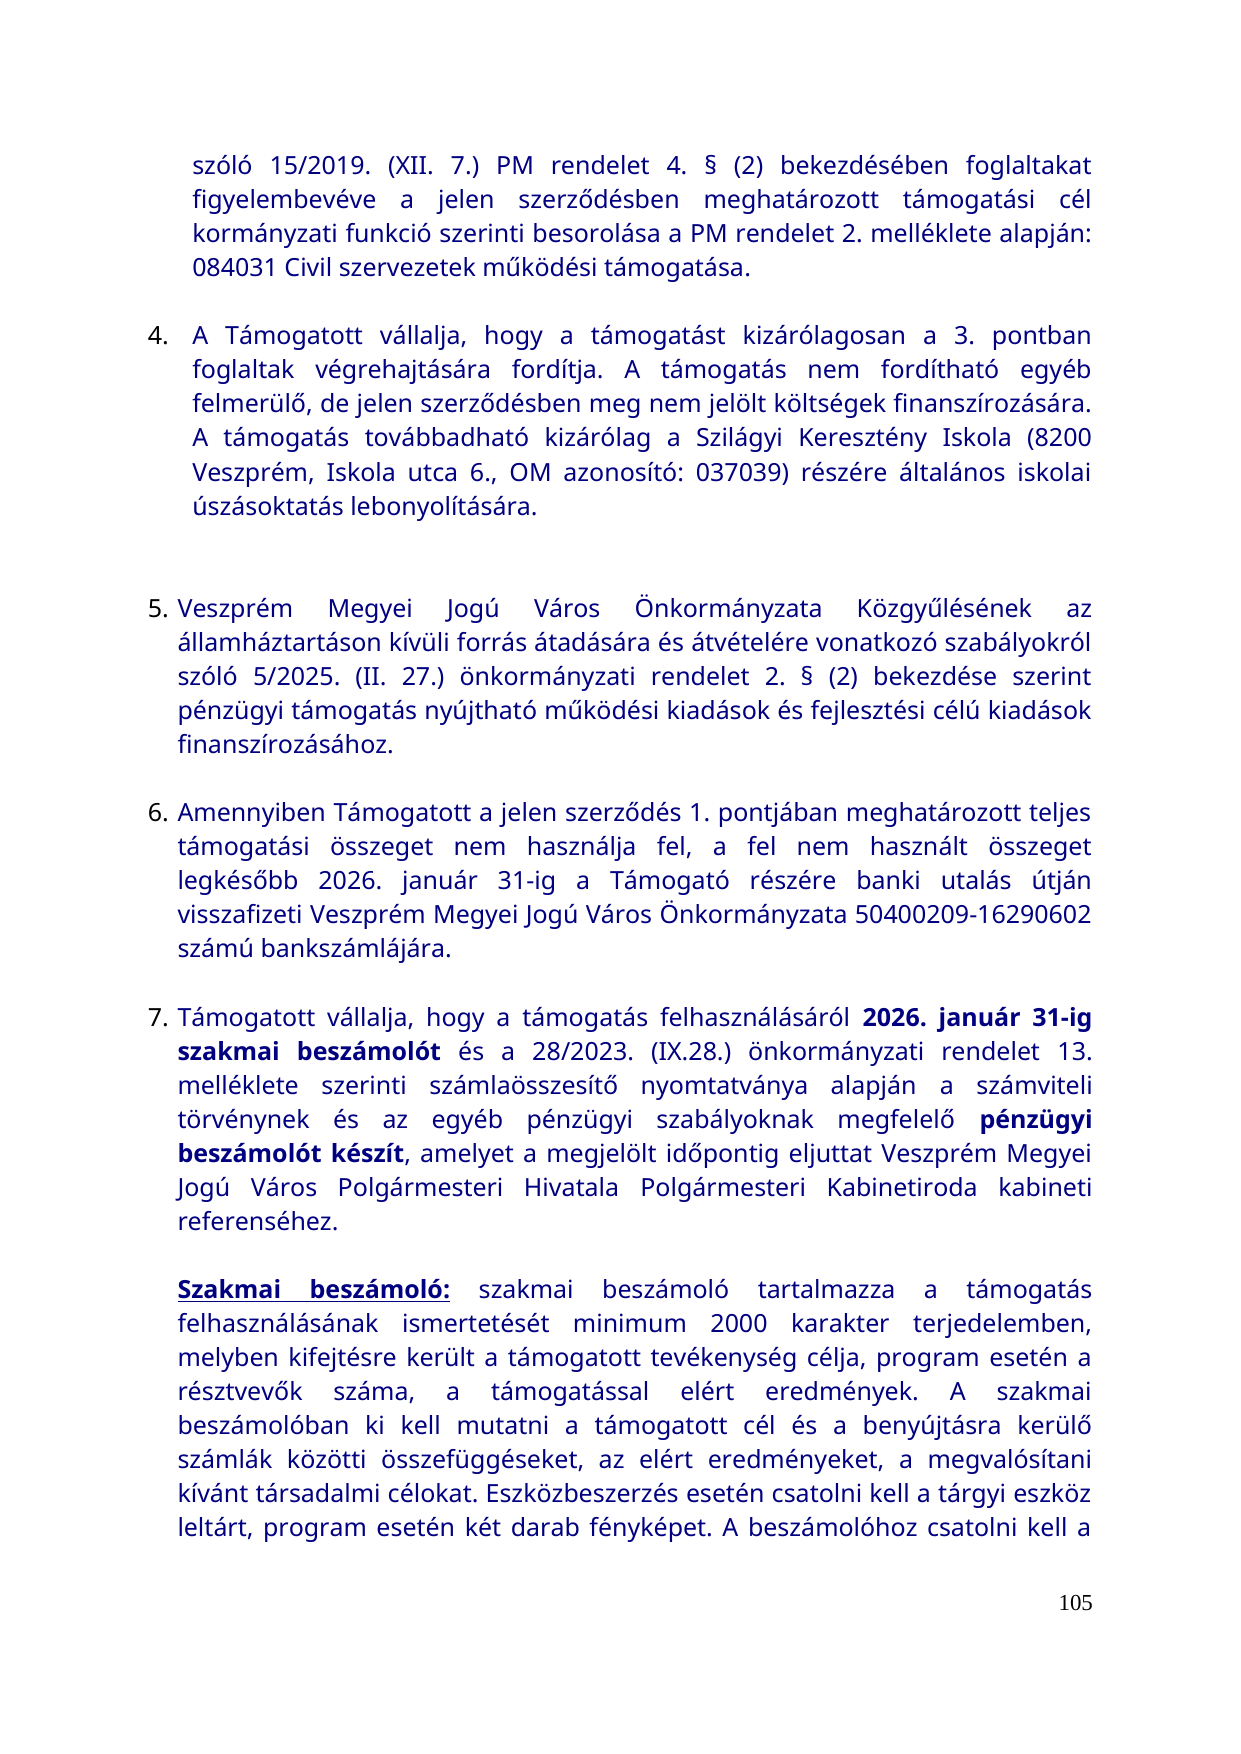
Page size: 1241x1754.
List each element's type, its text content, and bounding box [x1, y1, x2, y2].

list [154, 148, 1093, 284]
list Amennyiben Támogatott a jelen szerződés 1. pontjában meghatározott teljes támogatási összeget nem használja fel, a fel nem használt összeget legkésőbb 2026. január 31-ig a Támogató részére banki utalás útján visszafizeti Veszprém Megyei Jogú Város Önkormányzata 50400209-16290602 számú bankszámlájára. [148, 795, 1093, 965]
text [177, 1272, 1093, 1544]
list Veszprém Megyei Jogú Város Önkormányzata Közgyűlésének az államháztartáson kívüli forrás átadására és átvételére vonatkozó szabályokról szóló 5/2025. (II. 27.) önkormányzati rendelet 2. § (2) bekezdése szerint pénzügyi támogatás nyújtható működési kiadások és fejlesztési célú kiadások finanszírozásához. [148, 590, 1093, 761]
list A Támogatott vállalja, hogy a támogatást kizárólagosan a 3. pontban foglaltak végrehajtására fordítja. A támogatás nem fordítható egyéb felmerülő, de jelen szerződésben meg nem jelölt költségek finanszírozására. A támogatás továbbadható kizárólag a Szilágyi Keresztény Iskola (8200 Veszprém, Iskola utca 6., OM azonosító: 037039) részére általános iskolai úszásoktatás lebonyolítására. [148, 318, 1093, 522]
list Támogatott vállalja, hogy a támogatás felhasználásáról 2026. január 31-ig szakmai beszámolót és a 28/2023. (IX.28.) önkormányzati rendelet 13. melléklete szerinti számlaösszesítő nyomtatványa alapján a számviteli törvénynek és az egyéb pénzügyi szabályoknak megfelelő pénzügyi beszámolót készít, amelyet a megjelölt időpontig eljuttat Veszprém Megyei Jogú Város Polgármesteri Hivatala Polgármesteri Kabinetiroda kabineti referenséhez. [148, 999, 1093, 1238]
